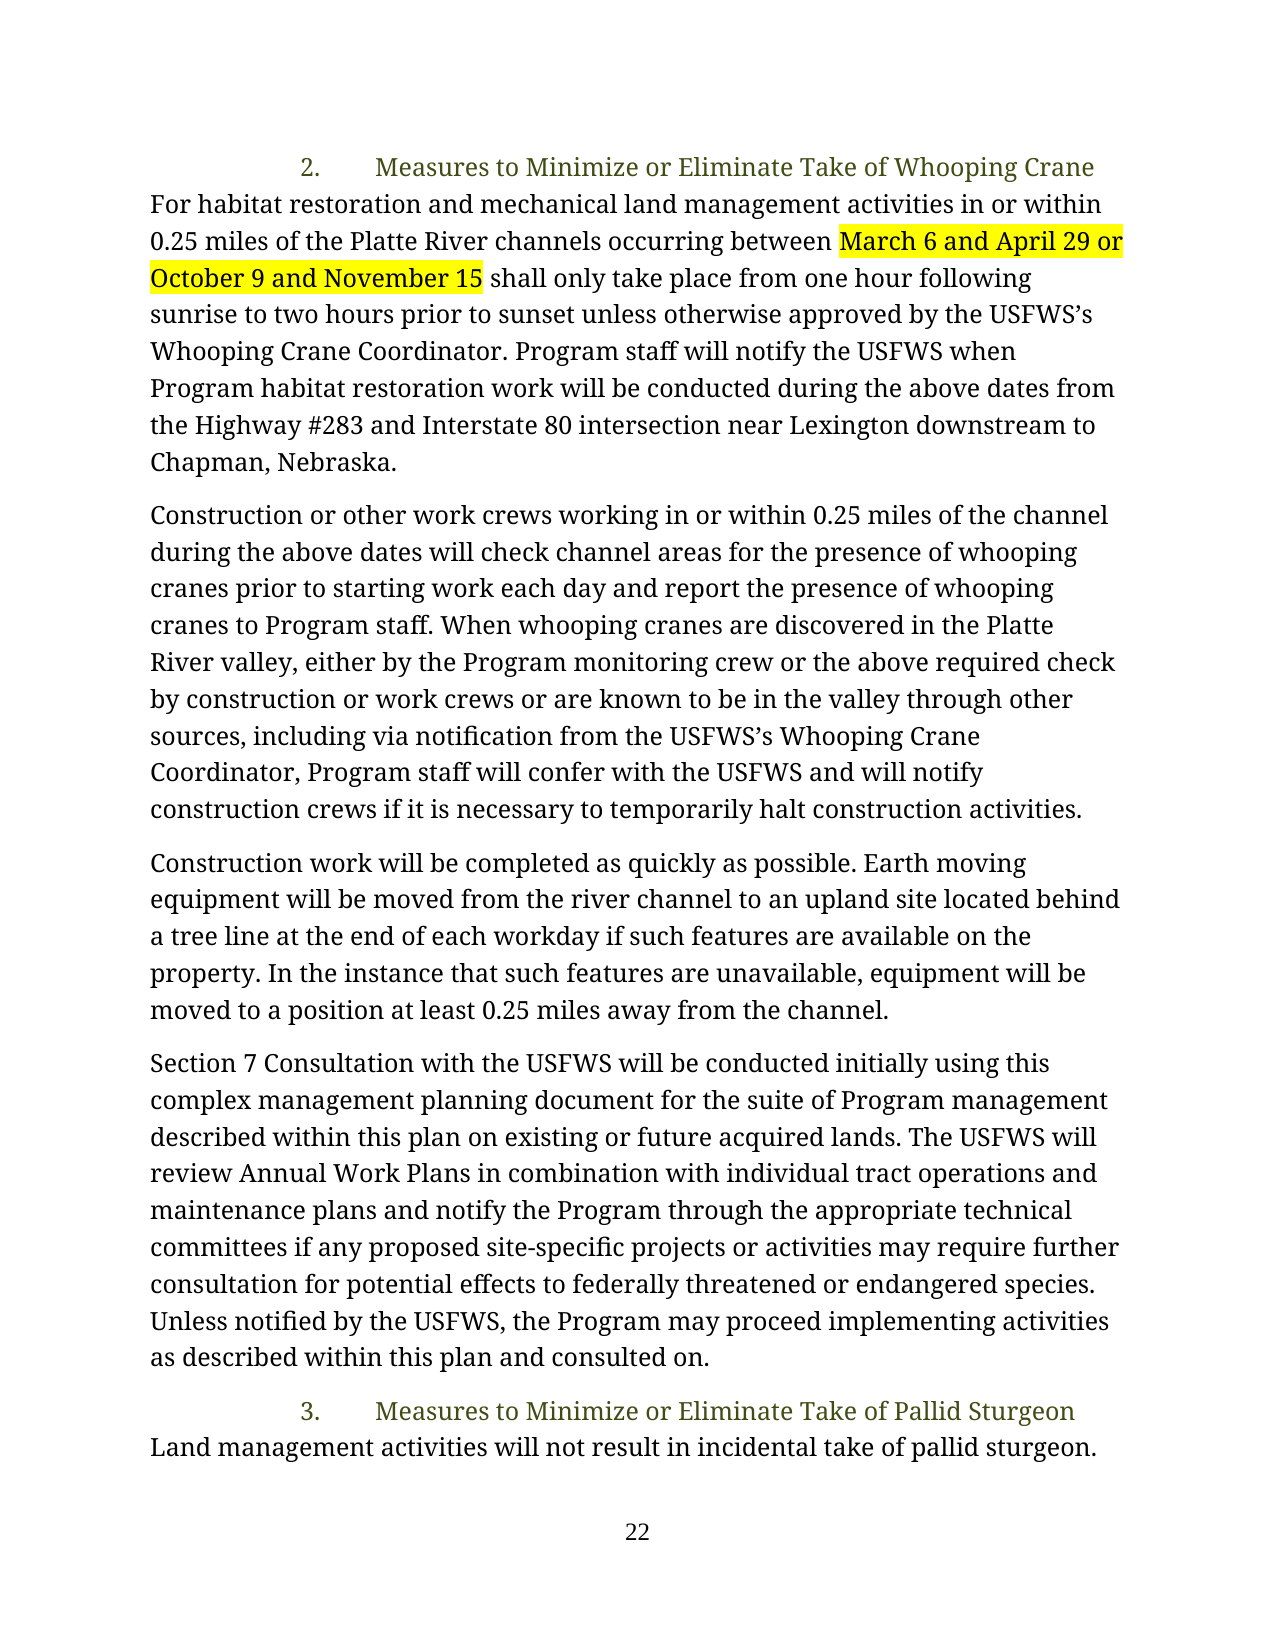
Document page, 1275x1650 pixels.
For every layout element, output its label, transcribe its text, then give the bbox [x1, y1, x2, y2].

text Land management activities will not result in incidental take of pallid sturgeon. [150, 1430, 1125, 1464]
subtitle Measures to Minimize or Eliminate Take of Whooping Crane [300, 150, 1125, 184]
text Construction work will be completed as quickly as possible. Earth moving equipment will be moved from the river channel to an upland site located behind a tree line at the end of each workday if such features are available on the property. In the instance that such features are unavailable, equipment will be moved to a position at least 0.25 miles away from the channel. [150, 845, 1125, 1026]
text For habitat restoration and mechanical land management activities in or within 0.25 miles of the Platte River channels occurring between March 6 and April 29 or October 9 and November 15 shall only take place from one hour following sunrise to two hours prior to sunset unless otherwise approved by the USFWS’s Whooping Crane Coordinator. Program staff will notify the USFWS when Program habitat restoration work will be conducted during the above dates from the Highway #283 and Interstate 80 intersection near Lexington downstream to Chapman, Nebraska. [150, 187, 1125, 478]
subtitle Measures to Minimize or Eliminate Take of Pallid Sturgeon [300, 1393, 1125, 1427]
text Construction or other work crews working in or within 0.25 miles of the channel during the above dates will check channel areas for the presence of whooping cranes prior to starting work each day and report the presence of whooping cranes to Program staff. When whooping cranes are discovered in the Platte River valley, either by the Program monitoring crew or the above required check by construction or work crews or are known to be in the valley through other sources, including via notification from the USFWS’s Whooping Crane Coordinator, Program staff will confer with the USFWS and will notify construction crews if it is necessary to temporarily halt construction activities. [150, 498, 1125, 826]
text Section 7 Consultation with the USFWS will be conducted initially using this complex management planning document for the suite of Program management described within this plan on existing or future acquired lands. The USFWS will review Annual Work Plans in combination with individual tract operations and maintenance plans and notify the Program through the appropriate technical committees if any proposed site-specific projects or activities may require further consultation for potential effects to federally threatened or endangered species. Unless notified by the USFWS, the Program may proceed implementing activities as described within this plan and consulted on. [150, 1046, 1125, 1374]
